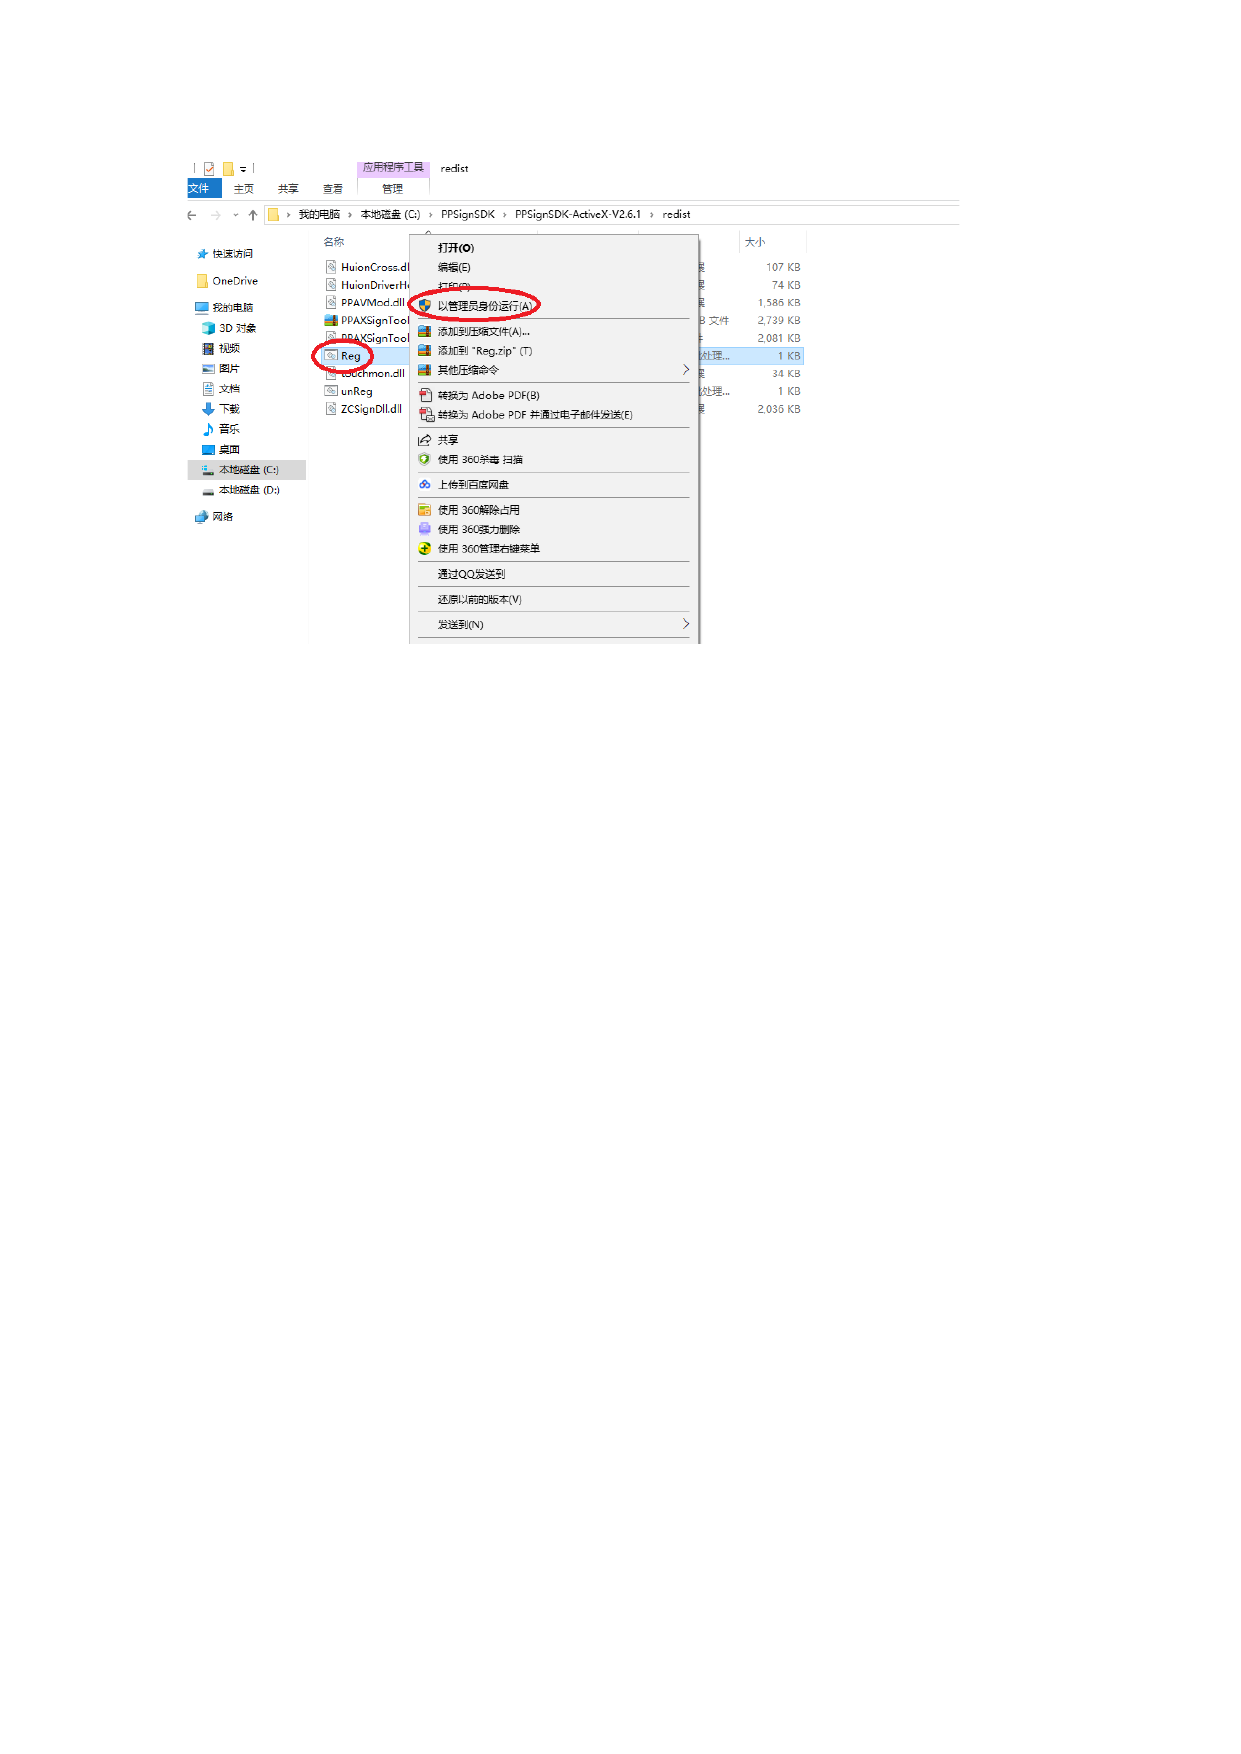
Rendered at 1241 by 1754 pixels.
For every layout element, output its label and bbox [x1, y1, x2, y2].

picture [187, 162, 960, 644]
